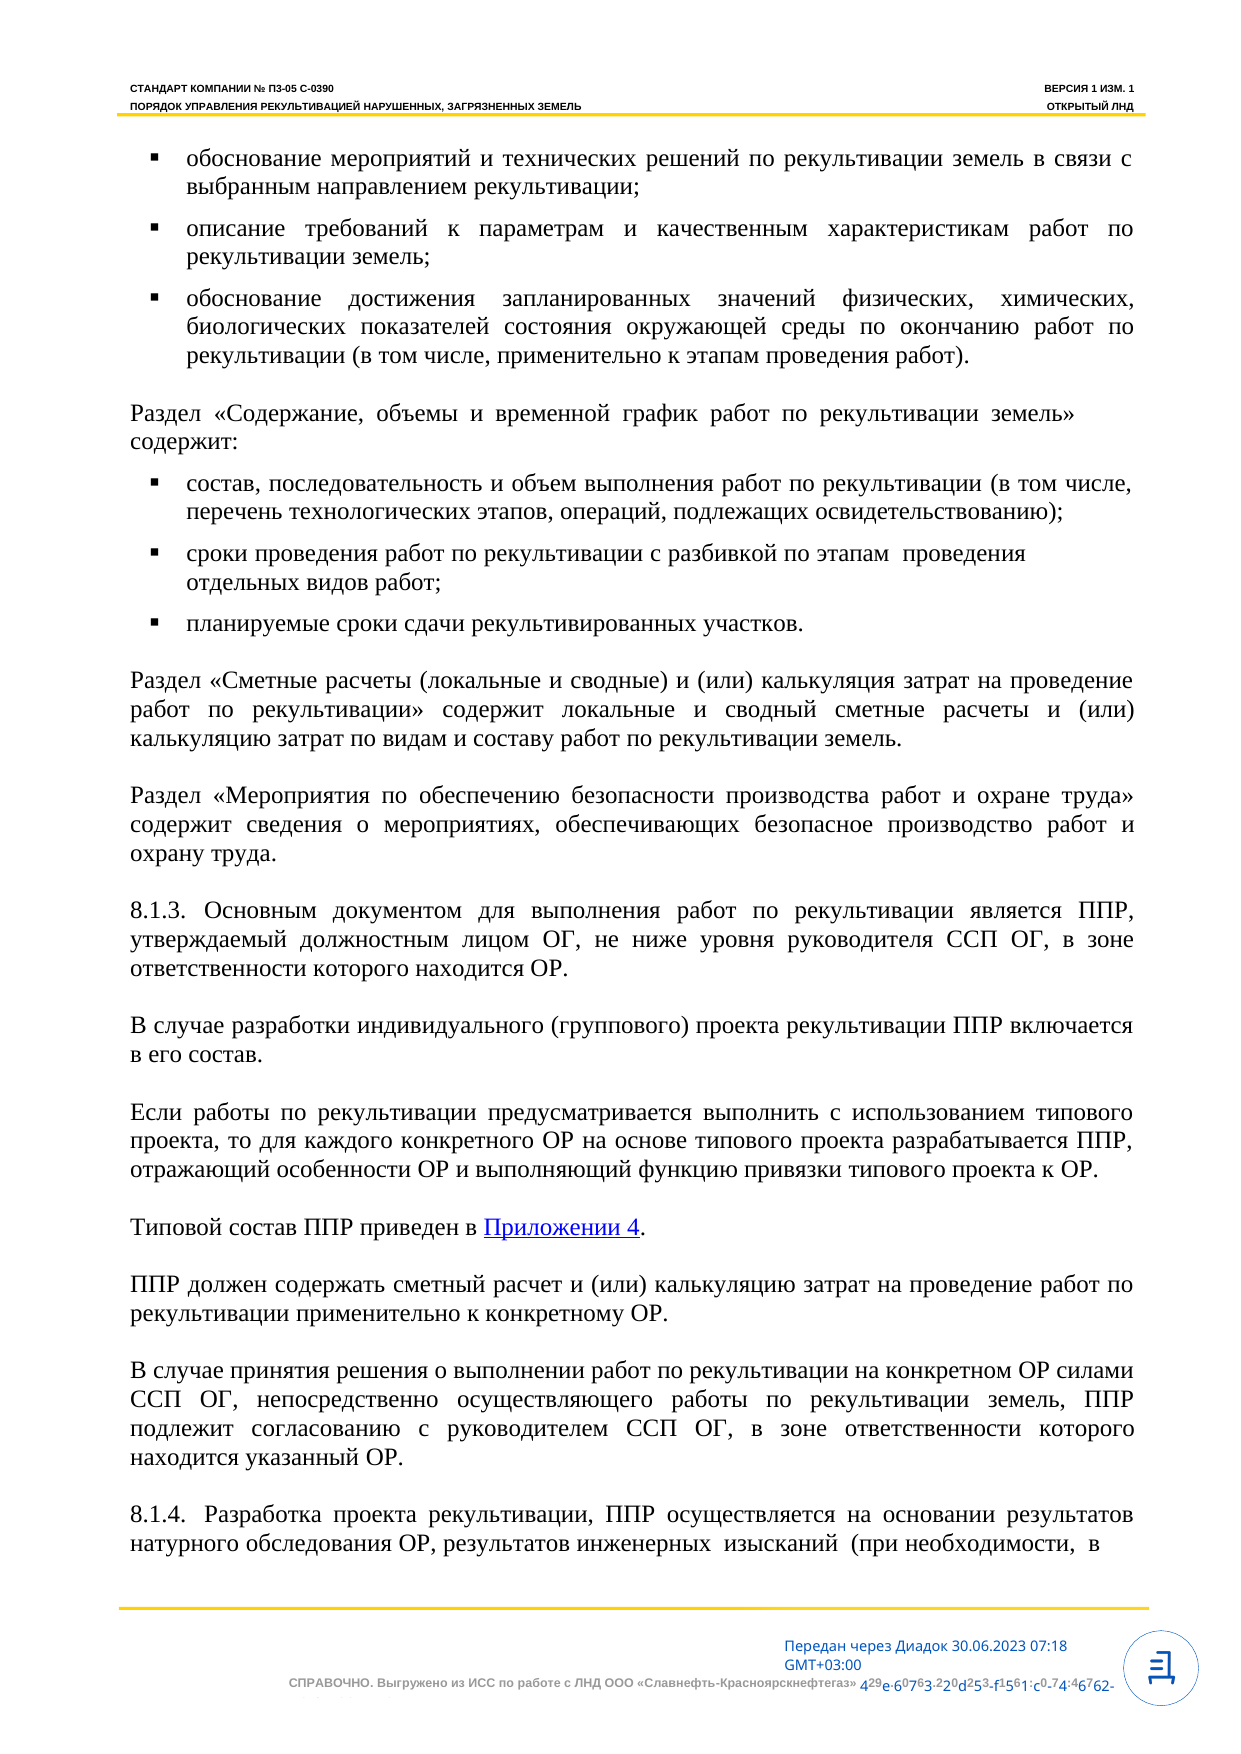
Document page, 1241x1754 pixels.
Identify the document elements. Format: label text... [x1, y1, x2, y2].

list обоснование мероприятий и технических решений по рекультивации земель в связи с выбранным направлением рекультивации; [149, 143, 1133, 200]
text Если работы по рекультивации предусматривается выполнить с использованием типового проекта, то для каждого конкретного ОР на основе типового проекта разрабатывается ППР, отражающий особенности ОР и выполняющий функцию привязки типового проекта к ОР. [130, 1097, 1134, 1183]
list планируемые сроки сдачи рекультивированных участков. [149, 608, 1159, 637]
list Разработка проекта рекультивации, ППР осуществляется на основании результатов натурного обследования ОР, результатов инженерных изысканий (при необходимости, в [130, 1499, 1134, 1557]
list состав, последовательность и объем выполнения работ по рекультивации (в том числе, перечень технологических этапов, операций, подлежащих освидетельствованию); [149, 468, 1134, 525]
text Раздел «Содержание, объемы и временной график работ по рекультивации земель» содержит: [130, 398, 1159, 455]
list обоснование достижения запланированных значений физических, химических, биологических показателей состояния окружающей среды по окончанию работ по рекультивации (в том числе, применительно к этапам проведения работ). [149, 283, 1135, 369]
text Раздел «Сметные расчеты (локальные и сводные) и (или) калькуляция затрат на проведение работ по рекультивации» содержит локальные и сводный сметные расчеты и (или) калькуляцию затрат по видам и составу работ по рекультивации земель. [130, 665, 1135, 752]
text Типовой состав ППР приведен в Приложении 4. [130, 1212, 1159, 1240]
text ППР должен содержать сметный расчет и (или) калькуляцию затрат на проведение работ по рекультивации применительно к конкретному ОР. [130, 1269, 1134, 1327]
picture [709, 1587, 1241, 1734]
list сроки проведения работ по рекультивации с разбивкой по этапам проведения отдельных видов работ; [149, 538, 1134, 595]
list Основным документом для выполнения работ по рекультивации является ППР, утверждаемый должностным лицом ОГ, не ниже уровня руководителя ССП ОГ, в зоне ответственности которого находится ОР. [130, 895, 1134, 982]
text В случае разработки индивидуального (группового) проекта рекультивации ППР включается в его состав. [130, 1010, 1134, 1068]
list описание требований к параметрам и качественным характеристикам работ по рекультивации земель; [149, 213, 1134, 270]
text В случае принятия решения о выполнении работ по рекультивации на конкретном ОР силами ССП ОГ, непосредственно осуществляющего работы по рекультивации земель, ППР подлежит согласованию с руководителем ССП ОГ, в зоне ответственности которого находится указанный ОР. [130, 1356, 1134, 1471]
text Раздел «Мероприятия по обеспечению безопасности производства работ и охране труда» содержит сведения о мероприятиях, обеспечивающих безопасное производство работ и охрану труда. [130, 780, 1135, 867]
